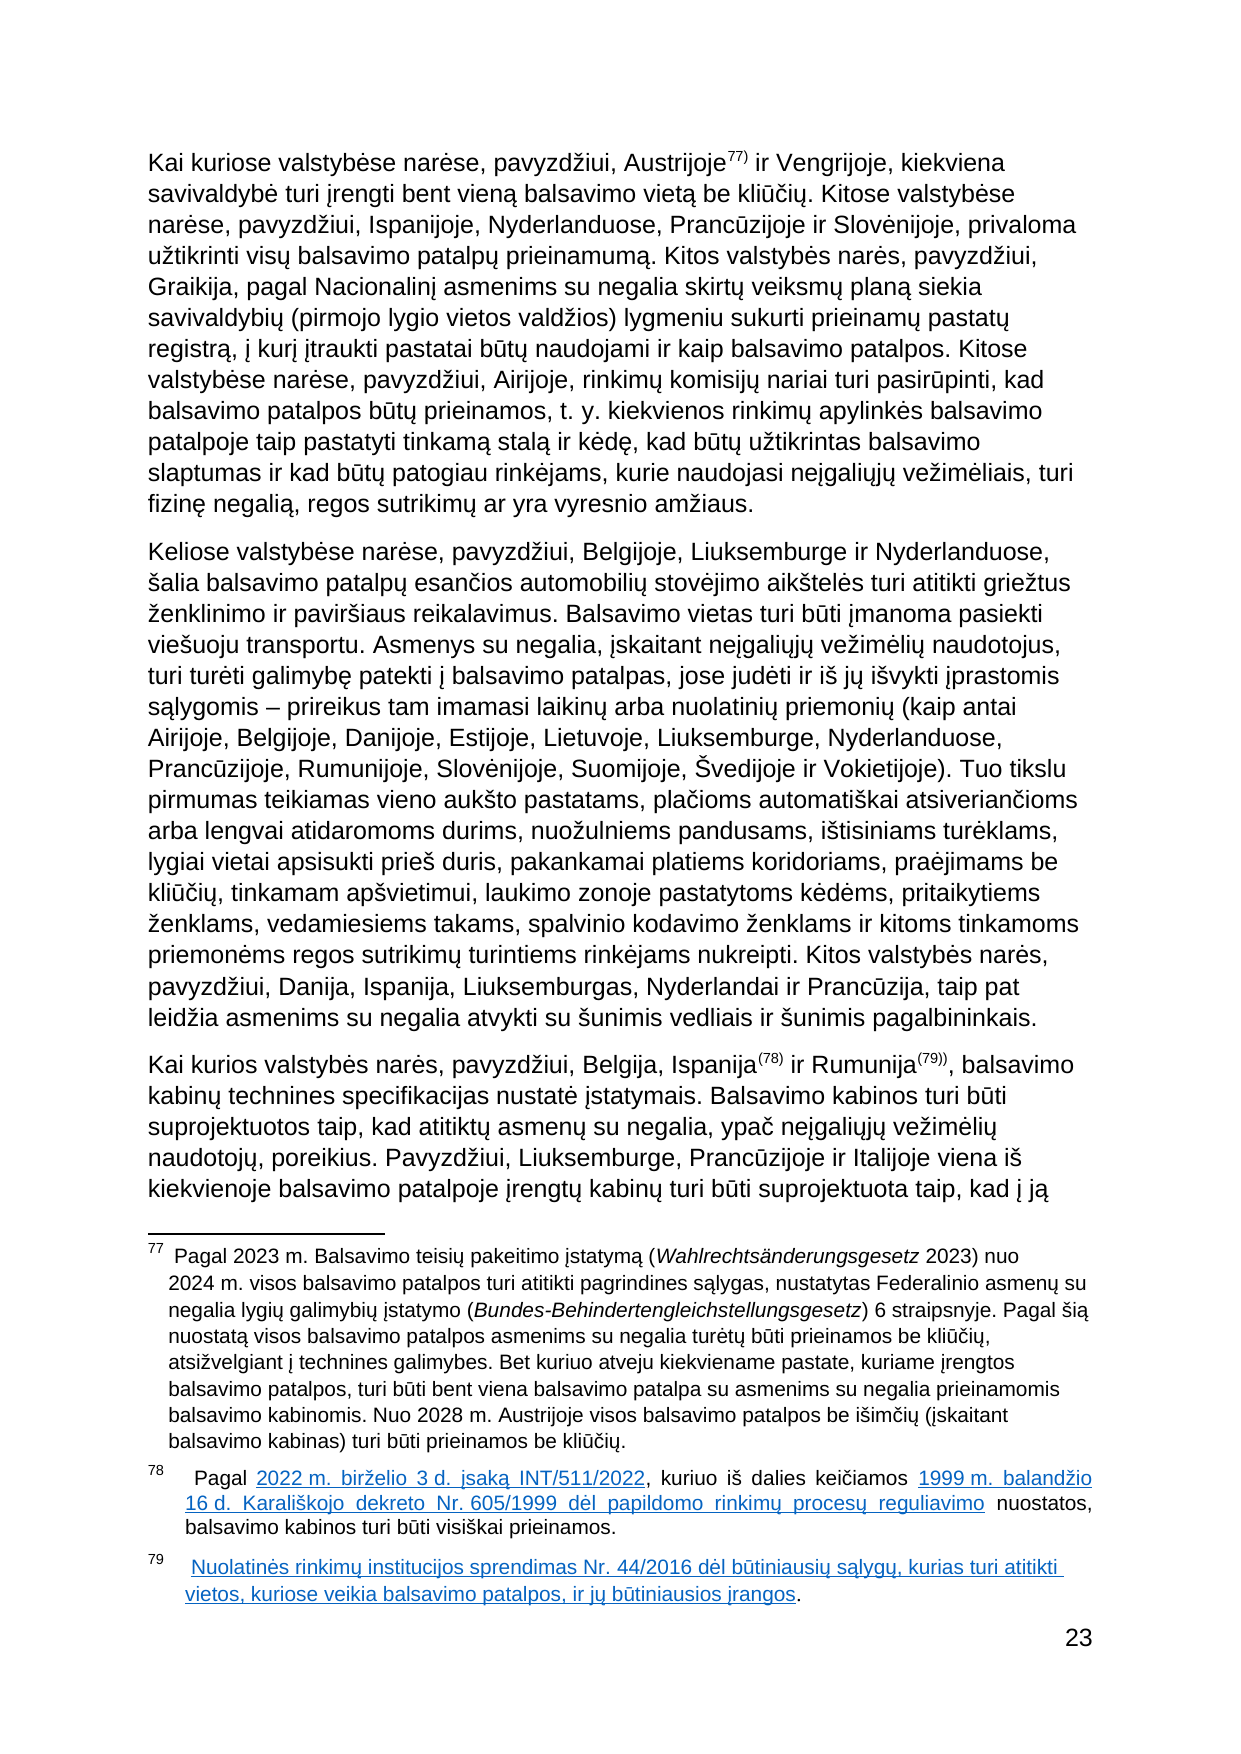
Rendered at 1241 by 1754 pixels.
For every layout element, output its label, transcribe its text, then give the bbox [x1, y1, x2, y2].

text Kai kuriose valstybėse narėse, pavyzdžiui, Austrijoje) ir Vengrijoje, kiekviena savivaldybė turi įrengti bent vieną balsavimo vietą be kliūčių. Kitose valstybėse narėse, pavyzdžiui, Ispanijoje, Nyderlanduose, Prancūzijoje ir Slovėnijoje, privaloma užtikrinti visų balsavimo patalpų prieinamumą. Kitos valstybės narės, pavyzdžiui, Graikija, pagal Nacionalinį asmenims su negalia skirtų veiksmų planą siekia savivaldybių (pirmojo lygio vietos valdžios) lygmeniu sukurti prieinamų pastatų registrą, į kurį įtraukti pastatai būtų naudojami ir kaip balsavimo patalpos. Kitose valstybėse narėse, pavyzdžiui, Airijoje, rinkimų komisijų nariai turi pasirūpinti, kad balsavimo patalpos būtų prieinamos, t. y. kiekvienos rinkimų apylinkės balsavimo patalpoje taip pastatyti tinkamą stalą ir kėdę, kad būtų užtikrintas balsavimo slaptumas ir kad būtų patogiau rinkėjams, kurie naudojasi neįgaliųjų vežimėliais, turi fizinę negalią, regos sutrikimų ar yra vyresnio amžiaus. [148, 148, 1092, 518]
text Kai kurios valstybės narės, pavyzdžiui, Belgija, Ispanija() ir Rumunija()), balsavimo kabinų technines specifikacijas nustatė įstatymais. Balsavimo kabinos turi būti suprojektuotos taip, kad atitiktų asmenų su negalia, ypač neįgaliųjų vežimėlių naudotojų, poreikius. Pavyzdžiui, Liuksemburge, Prancūzijoje ir Italijoje viena iš kiekvienoje balsavimo patalpoje įrengtų kabinų turi būti suprojektuota taip, kad į ją galėtų patekti asmenys su negalia. Taigi jos turi būti bent tam tikro dydžio, pastatytos ten, kur pakanka vietos apsisukti, taip pat jose turi būti įrengtos tam tikros priemonės, kaip antai horizontalios atramos, tam tikro arba reguliuojamo aukščio stalai ar lentynos, po kuriais pakanka vietos kojoms, taip pat užtikrintas tinkamas apšvietimas. Kai kurios valstybės narės, pavyzdžiui, Nyderlandai, taip pat teikia skaitymo lupas su apšvietimu. Kitos balsuojant naudojamos priemonės, pvz., rašikliai ar pieštukai, turi būti tokios, kad asmenims su negalia būtų lengva jomis naudotis. [148, 1050, 1092, 1203]
text Keliose valstybėse narėse, pavyzdžiui, Belgijoje, Liuksemburge ir Nyderlanduose, šalia balsavimo patalpų esančios automobilių stovėjimo aikštelės turi atitikti griežtus ženklinimo ir paviršiaus reikalavimus. Balsavimo vietas turi būti įmanoma pasiekti viešuoju transportu. Asmenys su negalia, įskaitant neįgaliųjų vežimėlių naudotojus, turi turėti galimybę patekti į balsavimo patalpas, jose judėti ir iš jų išvykti įprastomis sąlygomis – prireikus tam imamasi laikinų arba nuolatinių priemonių (kaip antai Airijoje, Belgijoje, Danijoje, Estijoje, Lietuvoje, Liuksemburge, Nyderlanduose, Prancūzijoje, Rumunijoje, Slovėnijoje, Suomijoje, Švedijoje ir Vokietijoje). Tuo tikslu pirmumas teikiamas vieno aukšto pastatams, plačioms automatiškai atsiveriančioms arba lengvai atidaromoms durims, nuožulniems pandusams, ištisiniams turėklams, lygiai vietai apsisukti prieš duris, pakankamai platiems koridoriams, praėjimams be kliūčių, tinkamam apšvietimui, laukimo zonoje pastatytoms kėdėms, pritaikytiems ženklams, vedamiesiems takams, spalvinio kodavimo ženklams ir kitoms tinkamoms priemonėms regos sutrikimų turintiems rinkėjams nukreipti. Kitos valstybės narės, pavyzdžiui, Danija, Ispanija, Liuksemburgas, Nyderlandai ir Prancūzija, taip pat leidžia asmenims su negalia atvykti su šunimis vedliais ir šunimis pagalbininkais. [148, 537, 1092, 1031]
